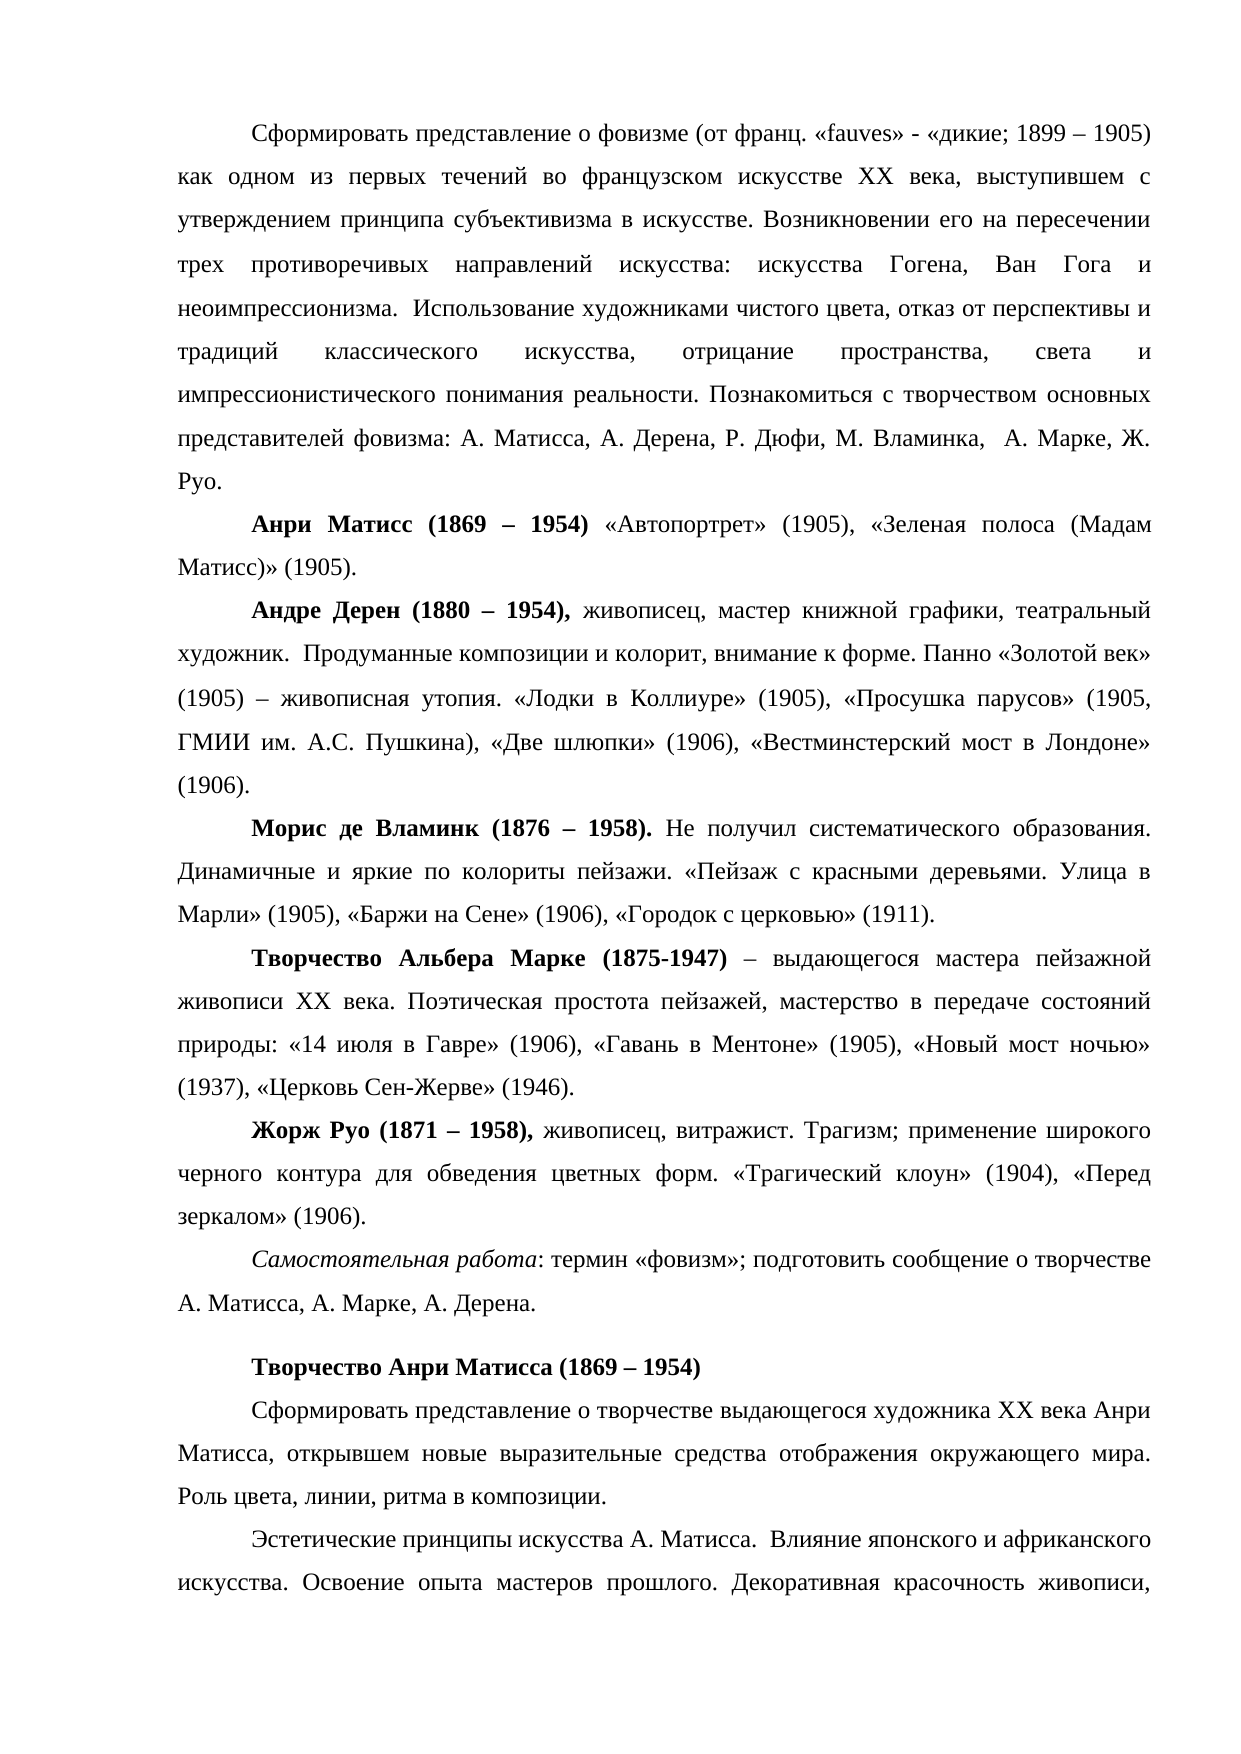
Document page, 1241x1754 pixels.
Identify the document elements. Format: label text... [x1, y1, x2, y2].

text Жорж Руо (1871 – 1958), живописец, витражист. Трагизм; применение широкого черного контура для обведения цветных форм. «Трагический клоун» (1904), «Перед зеркалом» (1906). [177, 1115, 1152, 1230]
text Анри Матисс (1869 – 1954) «Автопортрет» (1905), «Зеленая полоса (Мадам Матисс)» (1905). [177, 509, 1152, 581]
text Самостоятельная работа: термин «фовизм»; подготовить сообщение о творчестве А. Матисса, А. Марке, А. Дерена. [177, 1244, 1152, 1316]
text Сформировать представление о фовизме (от франц. «fauves» - «дикие; 1899 – 1905) как одном из первых течений во французском искусстве ХХ века, выступившем с утверждением принципа субъективизма в искусстве. Возникновении его на пересечении трех противоречивых направлений искусства: искусства Гогена, Ван Гога и неоимпрессионизма. Использование художниками чистого цвета, отказ от перспективы и традиций классического искусства, отрицание пространства, света и импрессионистического понимания реальности. Познакомиться с творчеством основных представителей фовизма: А. Матисса, А. Дерена, Р. Дюфи, М. Вламинка, А. Марке, Ж. Руо. [177, 118, 1152, 494]
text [177, 1524, 1152, 1596]
text Морис де Вламинк (1876 – 1958). Не получил систематического образования. Динамичные и яркие по колориты пейзажи. «Пейзаж с красными деревьями. Улица в Марли» (1905), «Баржи на Сене» (1906), «Городок с церковью» (1911). [177, 813, 1152, 928]
text Сформировать представление о творчестве выдающегося художника ХХ века Анри Матисса, открывшем новые выразительные средства отображения окружающего мира. Роль цвета, линии, ритма в композиции. [177, 1395, 1152, 1510]
text Творчество Альбера Марке (1875-1947) – выдающегося мастера пейзажной живописи ХХ века. Поэтическая простота пейзажей, мастерство в передаче состояний природы: «14 июля в Гавре» (1906), «Гавань в Ментоне» (1905), «Новый мост ночью» (1937), «Церковь Сен-Жерве» (1946). [177, 943, 1152, 1101]
text Андре Дерен (1880 – 1954), живописец, мастер книжной графики, театральный художник. Продуманные композиции и колорит, внимание к форме. Панно «Золотой век» (1905) – живописная утопия. «Лодки в Коллиуре» (1905), «Просушка парусов» (1905, ГМИИ им. А.С. Пушкина), «Две шлюпки» (1906), «Вестминстерский мост в Лондоне» (1906). [177, 595, 1152, 799]
text Творчество Анри Матисса (1869 – 1954) [177, 1352, 1152, 1380]
